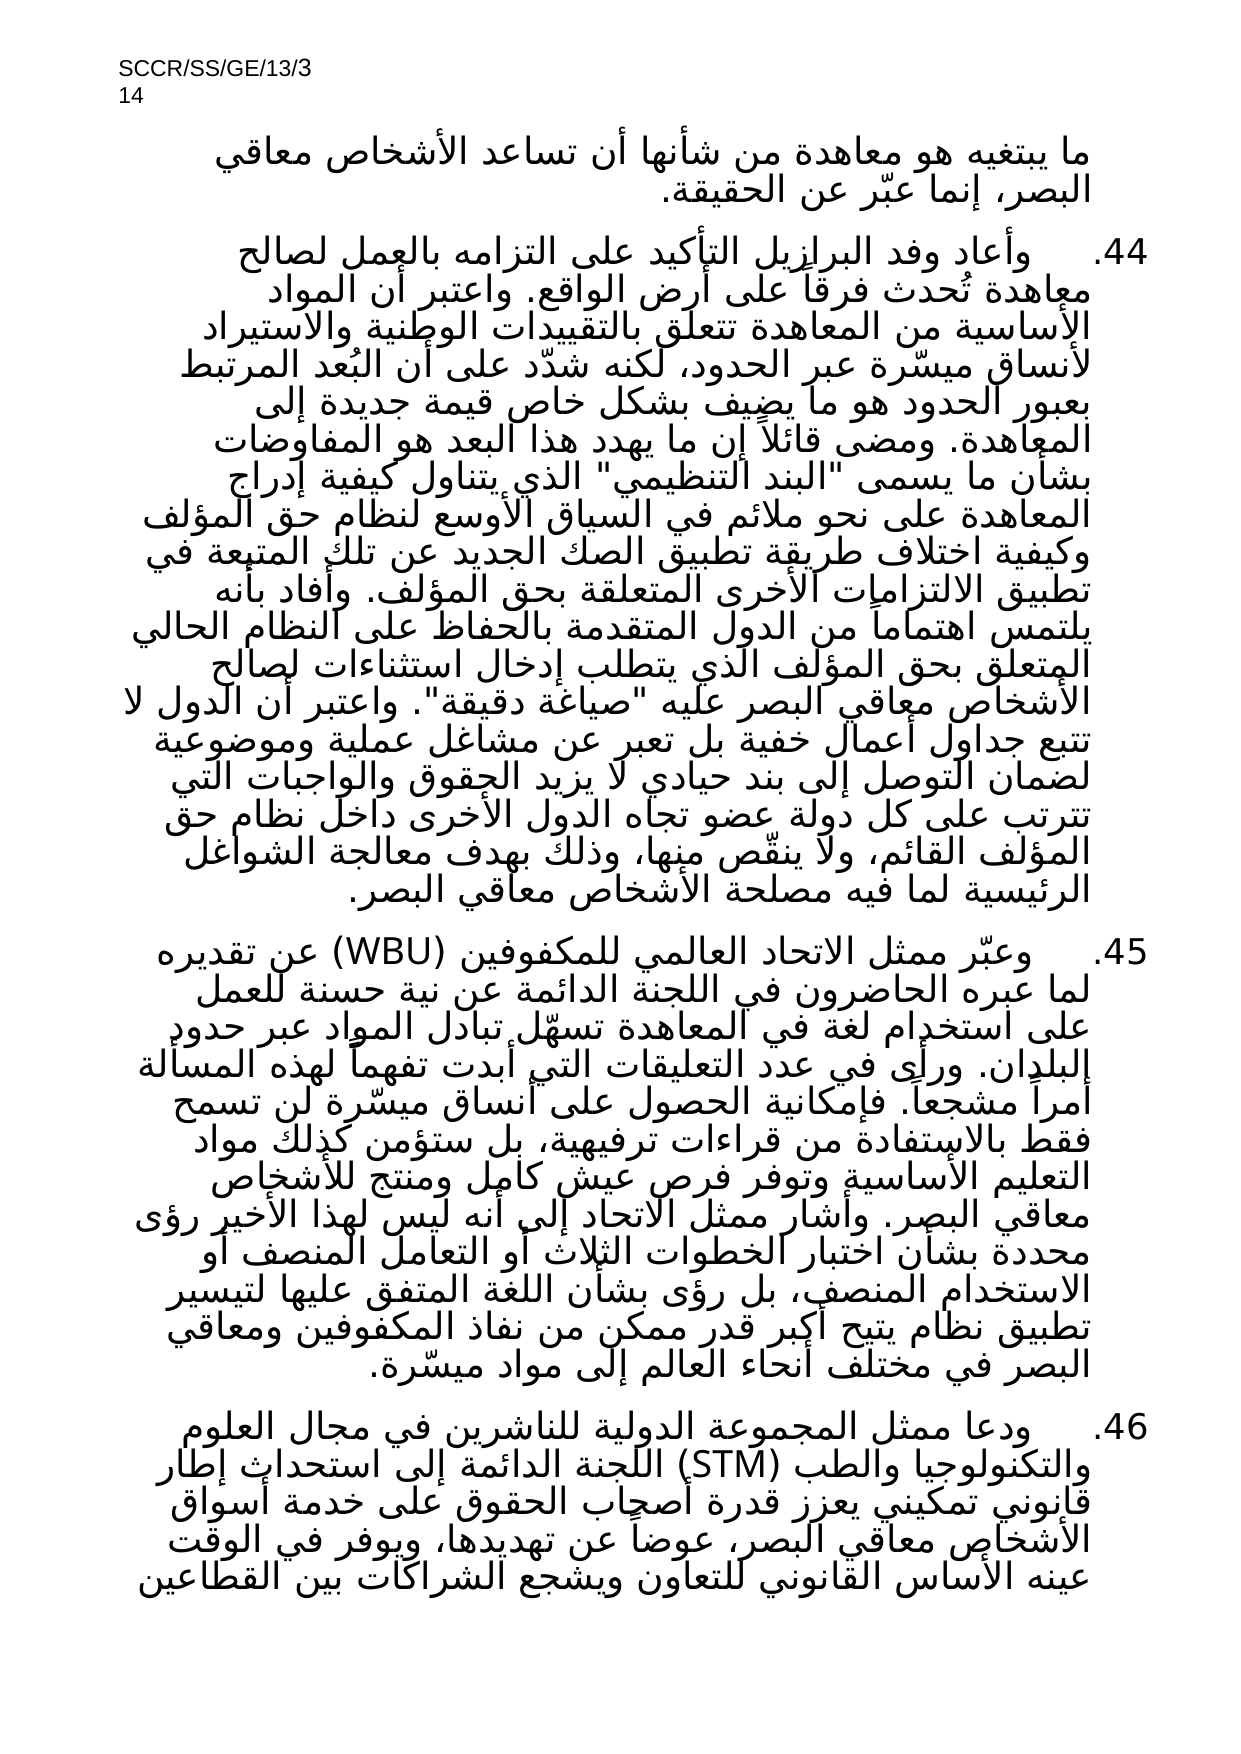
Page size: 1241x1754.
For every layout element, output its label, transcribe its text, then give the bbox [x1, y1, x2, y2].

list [118, 134, 1092, 209]
list وعبّر ممثل الاتحاد العالمي للمكفوفين (WBU) عن تقديره لما عبره الحاضرون في اللجنة الدائمة عن نية حسنة للعمل على استخدام لغة في المعاهدة تسهّل تبادل المواد عبر حدود البلدان. ورأى في عدد التعليقات التي أبدت تفهماً لهذه المسألة أمراً مشجعاً. فإمكانية الحصول على أنساق ميسّرة لن تسمح فقط بالاستفادة من قراءات ترفيهية، بل ستؤمن كذلك مواد التعليم الأساسية وتوفر فرص عيش كامل ومنتج للأشخاص معاقي البصر. وأشار ممثل الاتحاد إلى أنه ليس لهذا الأخير رؤى محددة بشأن اختبار الخطوات الثلاث أو التعامل المنصف أو الاستخدام المنصف، بل رؤى بشأن اللغة المتفق عليها لتيسير تطبيق نظام يتيح أكبر قدر ممكن من نفاذ المكفوفين ومعاقي البصر في مختلف أنحاء العالم إلى مواد ميسّرة. [118, 934, 1092, 1384]
list وأعاد وفد البرازيل التأكيد على التزامه بالعمل لصالح معاهدة تُحدث فرقاً على أرض الواقع. واعتبر أن المواد الأساسية من المعاهدة تتعلق بالتقييدات الوطنية والاستيراد لأنساق ميسّرة عبر الحدود، لكنه شدّد على أن البُعد المرتبط بعبور الحدود هو ما يضيف بشكل خاص قيمة جديدة إلى المعاهدة. ومضى قائلاً إن ما يهدد هذا البعد هو المفاوضات بشأن ما يسمى "البند التنظيمي" الذي يتناول كيفية إدراج المعاهدة على نحو ملائم في السياق الأوسع لنظام حق المؤلف وكيفية اختلاف طريقة تطبيق الصك الجديد عن تلك المتبعة في تطبيق الالتزامات الأخرى المتعلقة بحق المؤلف. وأفاد بأنه يلتمس اهتماماً من الدول المتقدمة بالحفاظ على النظام الحالي المتعلق بحق المؤلف الذي يتطلب إدخال استثناءات لصالح الأشخاص معاقي البصر عليه "صياغة دقيقة". واعتبر أن الدول لا تتبع جداول أعمال خفية بل تعبر عن مشاغل عملية وموضوعية لضمان التوصل إلى بند حيادي لا يزيد الحقوق والواجبات التي تترتب على كل دولة عضو تجاه الدول الأخرى داخل نظام حق المؤلف القائم، ولا ينقّص منها، وذلك بهدف معالجة الشواغل الرئيسية لما فيه مصلحة الأشخاص معاقي البصر. [118, 234, 1092, 909]
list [118, 1409, 1092, 1597]
